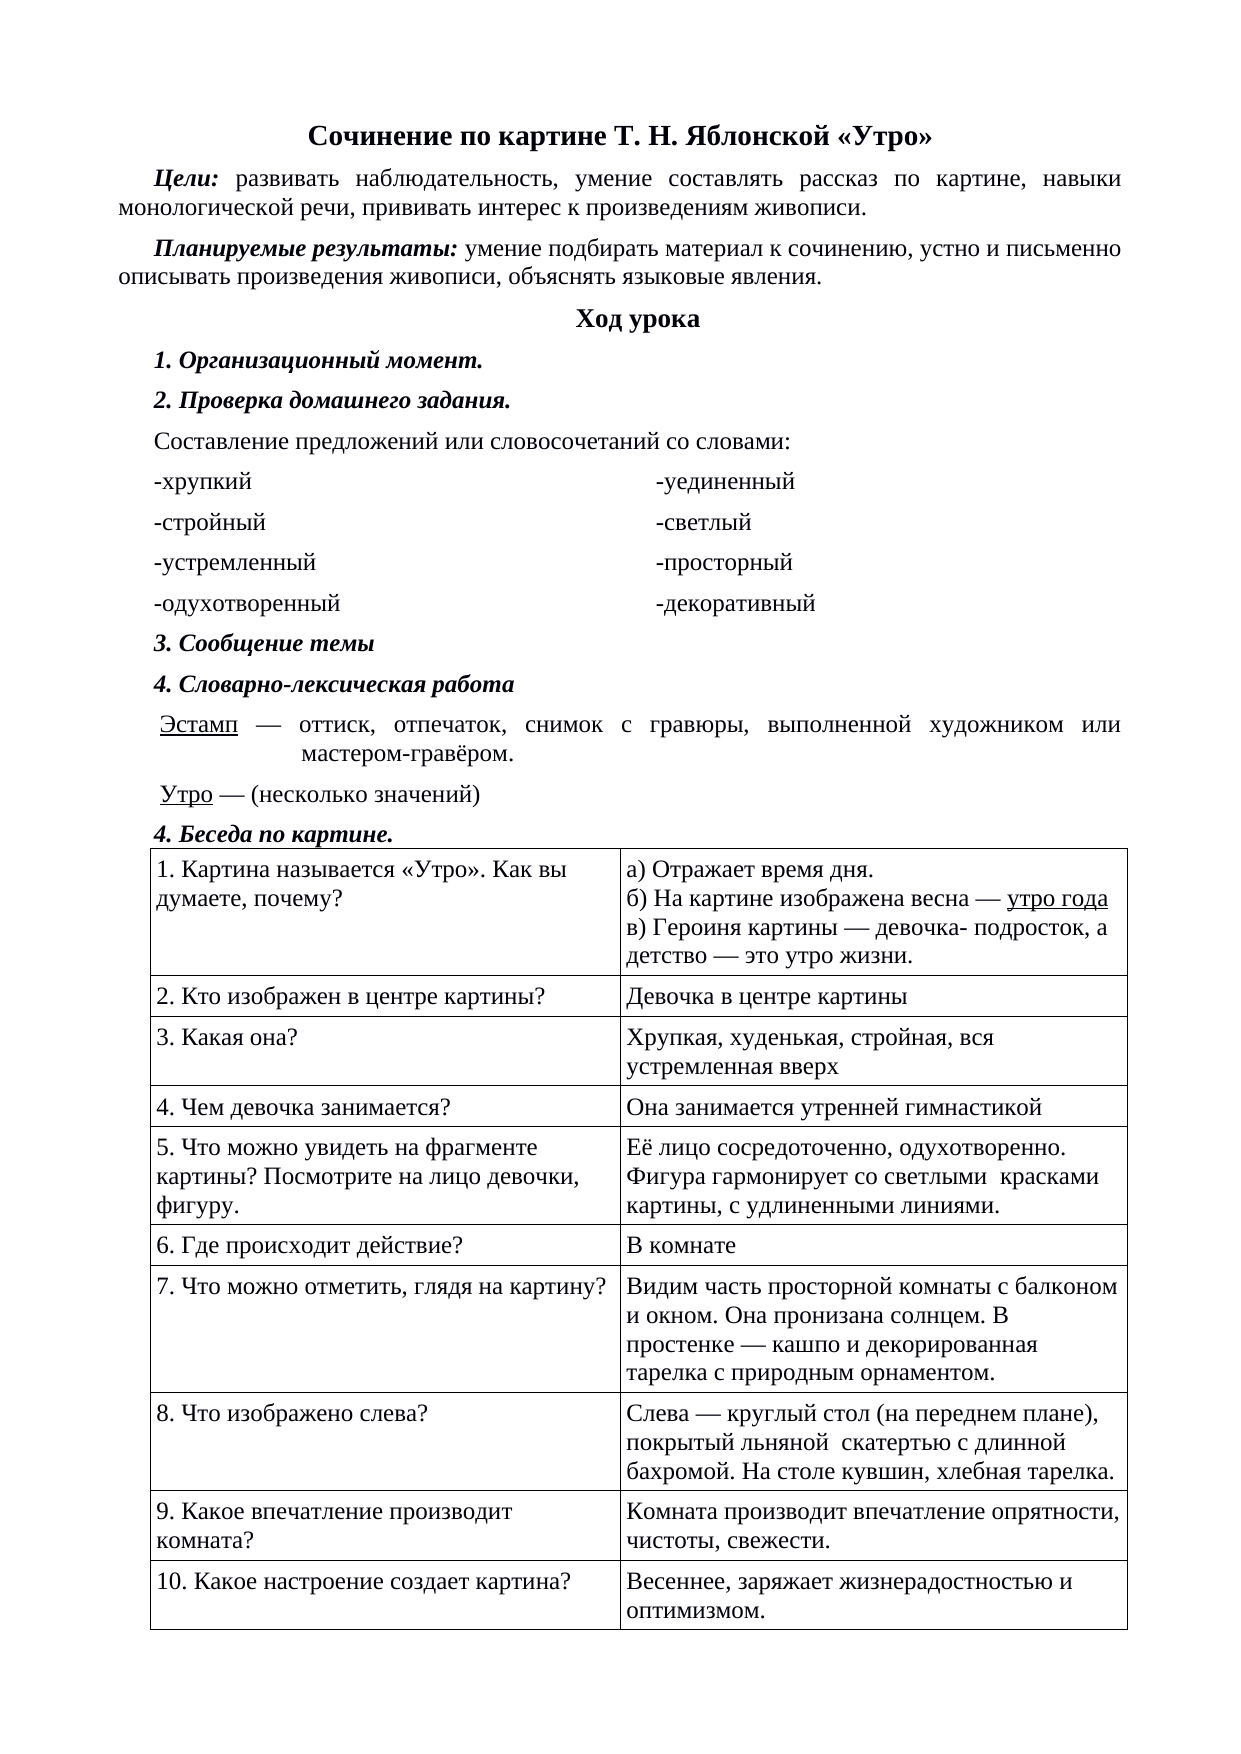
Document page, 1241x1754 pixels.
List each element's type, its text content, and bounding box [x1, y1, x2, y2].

table_cell 5. Что можно увидеть на фрагменте картины? Посмотрите на лицо девочки, фигуру. [151, 1127, 620, 1224]
table_cell 2. Кто изображен в центре картины? [151, 976, 620, 1016]
table_cell Комната производит впечатление опрятности, чистоты, свежести. [621, 1491, 1127, 1560]
table_cell 4. Чем девочка занимается? [151, 1086, 620, 1126]
table_header 1. Картина называется «Утро». Как вы думаете, почему? [151, 849, 620, 975]
text 1. Организационный момент. [118, 345, 1122, 374]
table_cell В комнате [621, 1225, 1127, 1265]
table_cell 10. Какое настроение создает картина? [151, 1561, 620, 1629]
table_cell 3. Какая она? [151, 1017, 620, 1085]
table_header а) Отражает время дня. б) На картине изображена весна — утро года в) Героиня картины — девочка- подросток, а детство — это утро жизни. [621, 849, 1127, 975]
text -декоративный [620, 588, 1122, 617]
text Сочинение по картине Т. Н. Яблонской «Утро» [118, 118, 1122, 152]
text Цели: развивать наблюдательность, умение составлять рассказ по картине, навыки монологической речи, прививать интерес к произведениям живописи. [118, 163, 1122, 221]
table_cell Хрупкая, худенькая, стройная, вся устремленная вверх [621, 1017, 1127, 1085]
text -светлый [620, 507, 1122, 536]
text -хрупкий [118, 466, 620, 495]
text 3. Сообщение темы [118, 628, 1122, 657]
text -одухотворенный [118, 588, 620, 617]
text Планируемые результаты: умение подбирать материал к сочинению, устно и письменно описывать произведения живописи, объяснять языковые явления. [118, 233, 1122, 290]
table_cell Слева — круглый стол (на переднем плане), покрытый льняной скатертью с длинной бахромой. На столе кувшин, хлебная тарелка. [621, 1393, 1127, 1490]
table_cell 9. Какое впечатление производит комната? [151, 1491, 620, 1560]
table_cell Девочка в центре картины [621, 976, 1127, 1016]
text Эстамп — оттиск, отпечаток, снимок с гравюры, выполненной художником или мастером-гравёром. [159, 709, 1122, 767]
text 4. Беседа по картине. [118, 819, 1122, 848]
text Утро — (несколько значений) [159, 779, 1122, 808]
text -стройный [118, 507, 620, 536]
text 4. Словарно-лексическая работа [118, 669, 1122, 698]
table_cell Она занимается утренней гимнастикой [621, 1086, 1127, 1126]
text -устремленный [118, 547, 620, 576]
table_cell Весеннее, заряжает жизнерадостностью и оптимизмом. [621, 1561, 1127, 1629]
table_cell 8. Что изображено слева? [151, 1393, 620, 1490]
table_cell Её лицо сосредоточенно, одухотворенно. Фигура гармонирует со светлыми красками картины, с удлиненными линиями. [621, 1127, 1127, 1224]
text Составление предложений или словосочетаний со словами: [118, 426, 1122, 455]
table_cell Видим часть просторной комнаты с балконом и окном. Она пронизана солнцем. В простенке — кашпо и декорированная тарелка с природным орнаментом. [621, 1266, 1127, 1392]
text Ход урока [118, 302, 1122, 333]
text -просторный [620, 547, 1122, 576]
text -уединенный [620, 466, 1122, 495]
text 2. Проверка домашнего задания. [118, 385, 1122, 414]
table_cell 7. Что можно отметить, глядя на картину? [151, 1266, 620, 1392]
table_cell 6. Где происходит действие? [151, 1225, 620, 1265]
